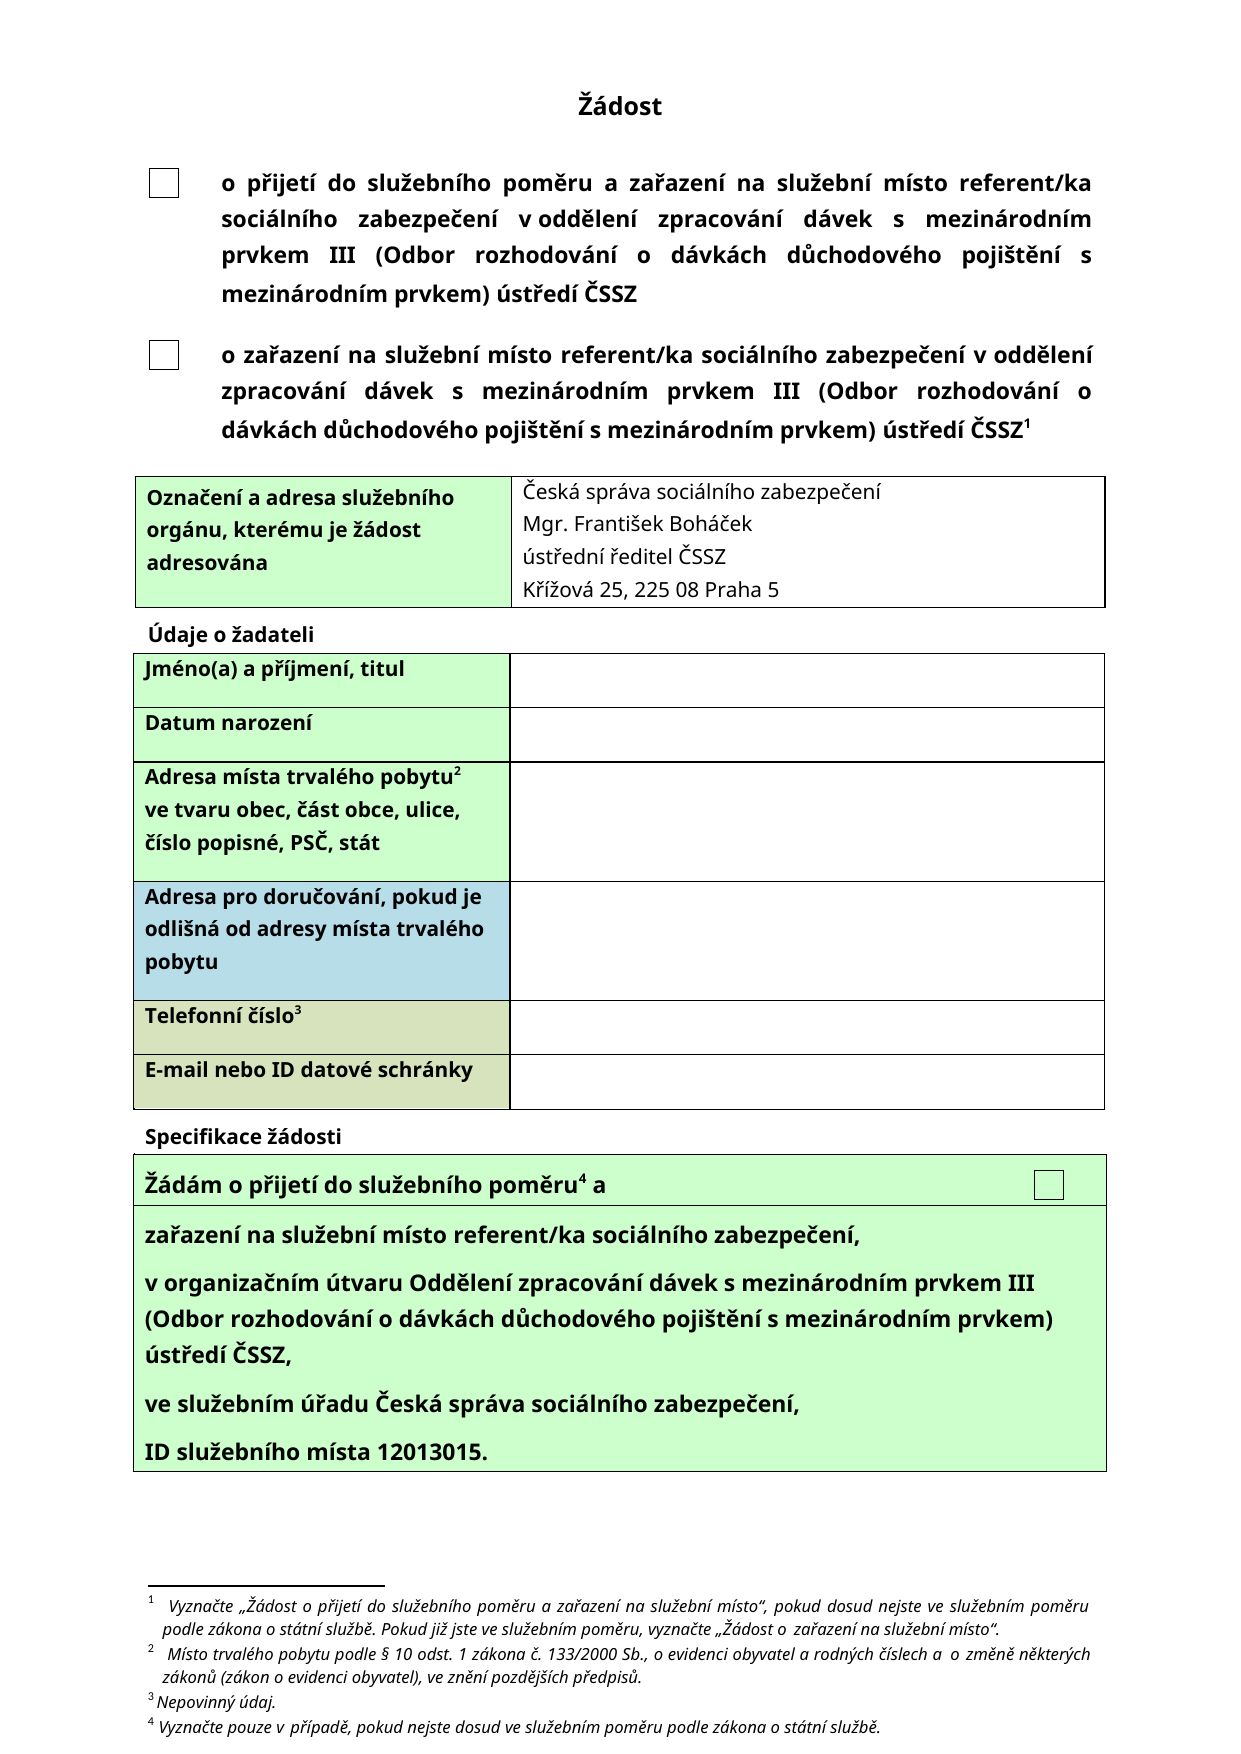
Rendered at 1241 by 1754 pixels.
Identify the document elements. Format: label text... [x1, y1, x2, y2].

table_header Jméno(a) a příjmení, titul [134, 654, 509, 707]
table_cell Adresa pro doručování, pokud je odlišná od adresy místa trvalého pobytu [134, 882, 509, 1000]
table_cell [511, 1001, 1104, 1054]
table_cell [511, 763, 1104, 881]
text Údaje o žadateli [148, 621, 1092, 649]
table_cell Adresa místa trvalého pobytu ve tvaru obec, část obce, ulice, číslo popisné, PSČ, stát [134, 763, 509, 881]
table_cell [511, 882, 1104, 1000]
table_cell [511, 1055, 1104, 1108]
table_cell Žádám o přijetí do služebního poměru a [134, 1155, 1106, 1205]
text Žádost [148, 89, 1092, 123]
table_cell Specifikace žádosti [134, 1110, 1105, 1154]
text o přijetí do služebního poměru a zařazení na služební místo referent/ka sociálního zabezpečení v oddělení zpracování dávek s mezinárodním prvkem III (Odbor rozhodování o dávkách důchodového pojištění s mezinárodním prvkem) ústředí ČSSZ [148, 167, 1092, 309]
table_header Česká správa sociálního zabezpečení Mgr. František Boháček ústřední ředitel ČSSZ Křížová 25, 225 08 Praha 5 [512, 477, 1104, 607]
table_header Označení a adresa služebního orgánu, kterému je žádost adresována [136, 477, 511, 607]
table_cell E-mail nebo ID datové schránky [134, 1055, 509, 1108]
table_header [511, 654, 1104, 707]
table_cell Datum narození [134, 708, 509, 761]
text o zařazení na služební místo referent/ka sociálního zabezpečení v oddělení zpracování dávek s mezinárodním prvkem III (Odbor rozhodování o dávkách důchodového pojištění s mezinárodním prvkem) ústředí ČSSZ [148, 339, 1092, 446]
table_cell Telefonní číslo [134, 1001, 509, 1054]
table_cell zařazení na služební místo referent/ka sociálního zabezpečení, v organizačním útvaru Oddělení zpracování dávek s mezinárodním prvkem III (Odbor rozhodování o dávkách důchodového pojištění s mezinárodním prvkem) ústředí ČSSZ, ve služebním úřadu Česká správa sociálního zabezpečení, ID služebního místa 12013015. [134, 1206, 1106, 1471]
table_cell [511, 708, 1104, 761]
